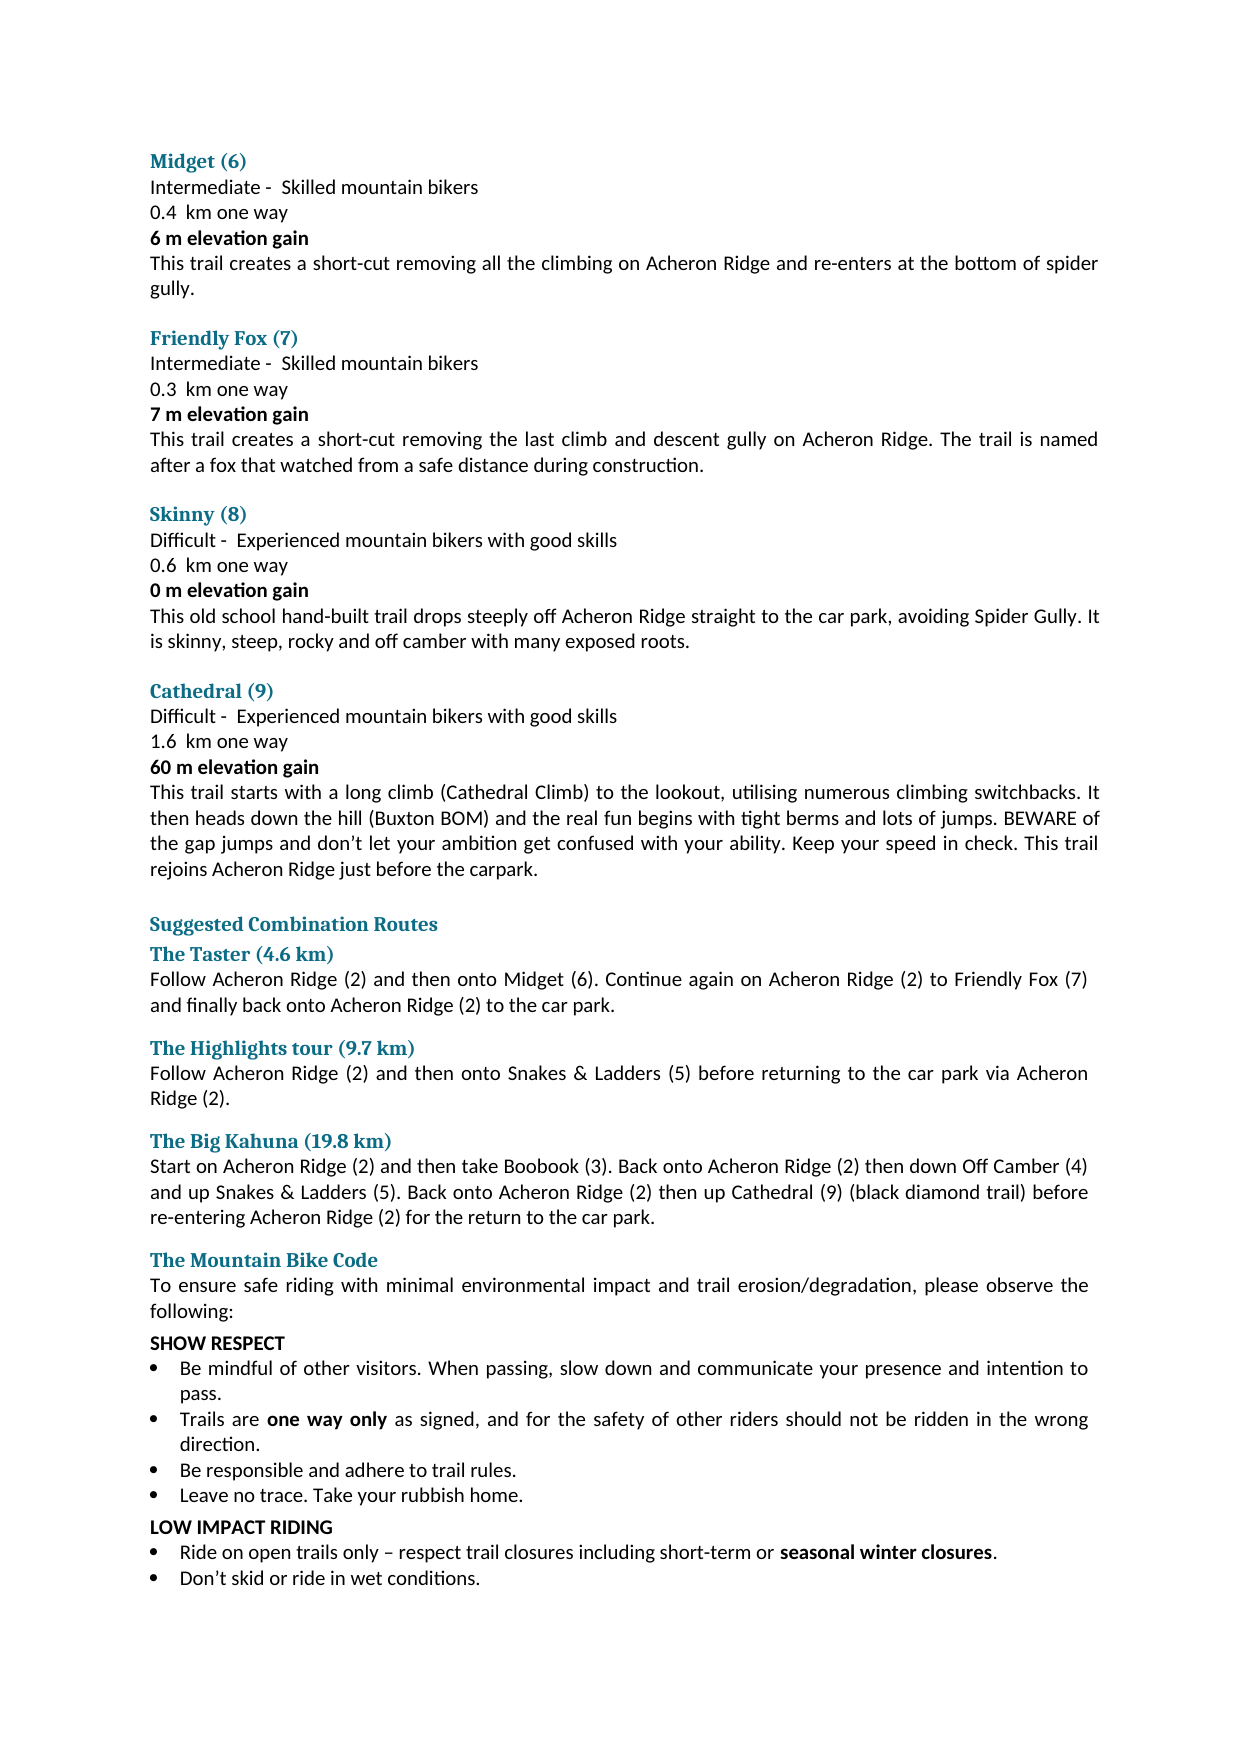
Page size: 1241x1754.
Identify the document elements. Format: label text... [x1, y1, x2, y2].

text This trail creates a short-cut removing all the climbing on Acheron Ridge and re-enters at the bottom of spider gully. [150, 250, 1101, 301]
text 60 m elevation gain [150, 754, 1101, 779]
subtitle The Big Kahuna (19.8 km) [150, 1123, 1090, 1154]
subtitle The Taster (4.6 km) [150, 936, 1090, 967]
list Be responsible and adhere to trail rules. [150, 1457, 1090, 1482]
text Midget (6) [150, 150, 1101, 174]
text 0.4 km one way [150, 199, 1101, 225]
text Difficult - Experienced mountain bikers with good skills [150, 703, 1101, 729]
text To ensure safe riding with minimal environmental impact and trail erosion/degradation, please observe the following: [150, 1273, 1090, 1323]
text Friendly Fox (7) [150, 326, 1101, 350]
list Be mindful of other visitors. When passing, slow down and communicate your presence and intention to pass. [150, 1355, 1090, 1406]
text Difficult - Experienced mountain bikers with good skills [150, 527, 1101, 552]
text 0 m elevation gain [150, 578, 1101, 603]
text 0.6 km one way [150, 552, 1101, 578]
subtitle Suggested Combination Routes [150, 906, 1090, 936]
text 0.3 km one way [150, 376, 1101, 401]
text 6 m elevation gain [150, 225, 1101, 250]
text 1.6 km one way [150, 729, 1101, 754]
text 7 m elevation gain [150, 401, 1101, 427]
list Ride on open trails only – respect trail closures including short-term or seasonal winter closures. [150, 1539, 1090, 1565]
text This old school hand-built trail drops steeply off Acheron Ridge straight to the car park, avoiding Spider Gully. It is skinny, steep, rocky and off camber with many exposed roots. [150, 603, 1101, 654]
text LOW IMPACT RIDING [150, 1514, 1090, 1539]
text Cathedral (9) [150, 679, 1101, 703]
subtitle The Highlights tour (9.7 km) [150, 1030, 1090, 1060]
list Leave no trace. Take your rubbish home. [150, 1482, 1090, 1508]
text This trail creates a short-cut removing the last climb and descent gully on Acheron Ridge. The trail is named after a fox that watched from a safe distance during construction. [150, 427, 1101, 477]
list Trails are one way only as signed, and for the safety of other riders should not be ridden in the wrong direction. [150, 1406, 1090, 1457]
text SHOW RESPECT [150, 1330, 1090, 1355]
text Skinny (8) [150, 503, 1101, 527]
text Intermediate - Skilled mountain bikers [150, 174, 1101, 199]
text Start on Acheron Ridge (2) and then take Boobook (3). Back onto Acheron Ridge (2) then down Off Camber (4) and up Snakes & Ladders (5). Back onto Acheron Ridge (2) then up Cathedral (9) (black diamond trail) before re-entering Acheron Ridge (2) for the return to the car park. [150, 1154, 1090, 1230]
text Follow Acheron Ridge (2) and then onto Midget (6). Continue again on Acheron Ridge (2) to Friendly Fox (7) and finally back onto Acheron Ridge (2) to the car park. [150, 967, 1090, 1017]
list Don’t skid or ride in wet conditions. [150, 1565, 1090, 1590]
text Follow Acheron Ridge (2) and then onto Snakes & Ladders (5) before returning to the car park via Acheron Ridge (2). [150, 1060, 1090, 1111]
subtitle The Mountain Bike Code [150, 1242, 1090, 1273]
text Intermediate - Skilled mountain bikers [150, 350, 1101, 376]
text This trail starts with a long climb (Cathedral Climb) to the lookout, utilising numerous climbing switchbacks. It then heads down the hill (Buxton BOM) and the real fun begins with tight berms and lots of jumps. BEWARE of the gap jumps and don’t let your ambition get confused with your ability. Keep your speed in check. This trail rejoins Acheron Ridge just before the carpark. [150, 779, 1101, 881]
